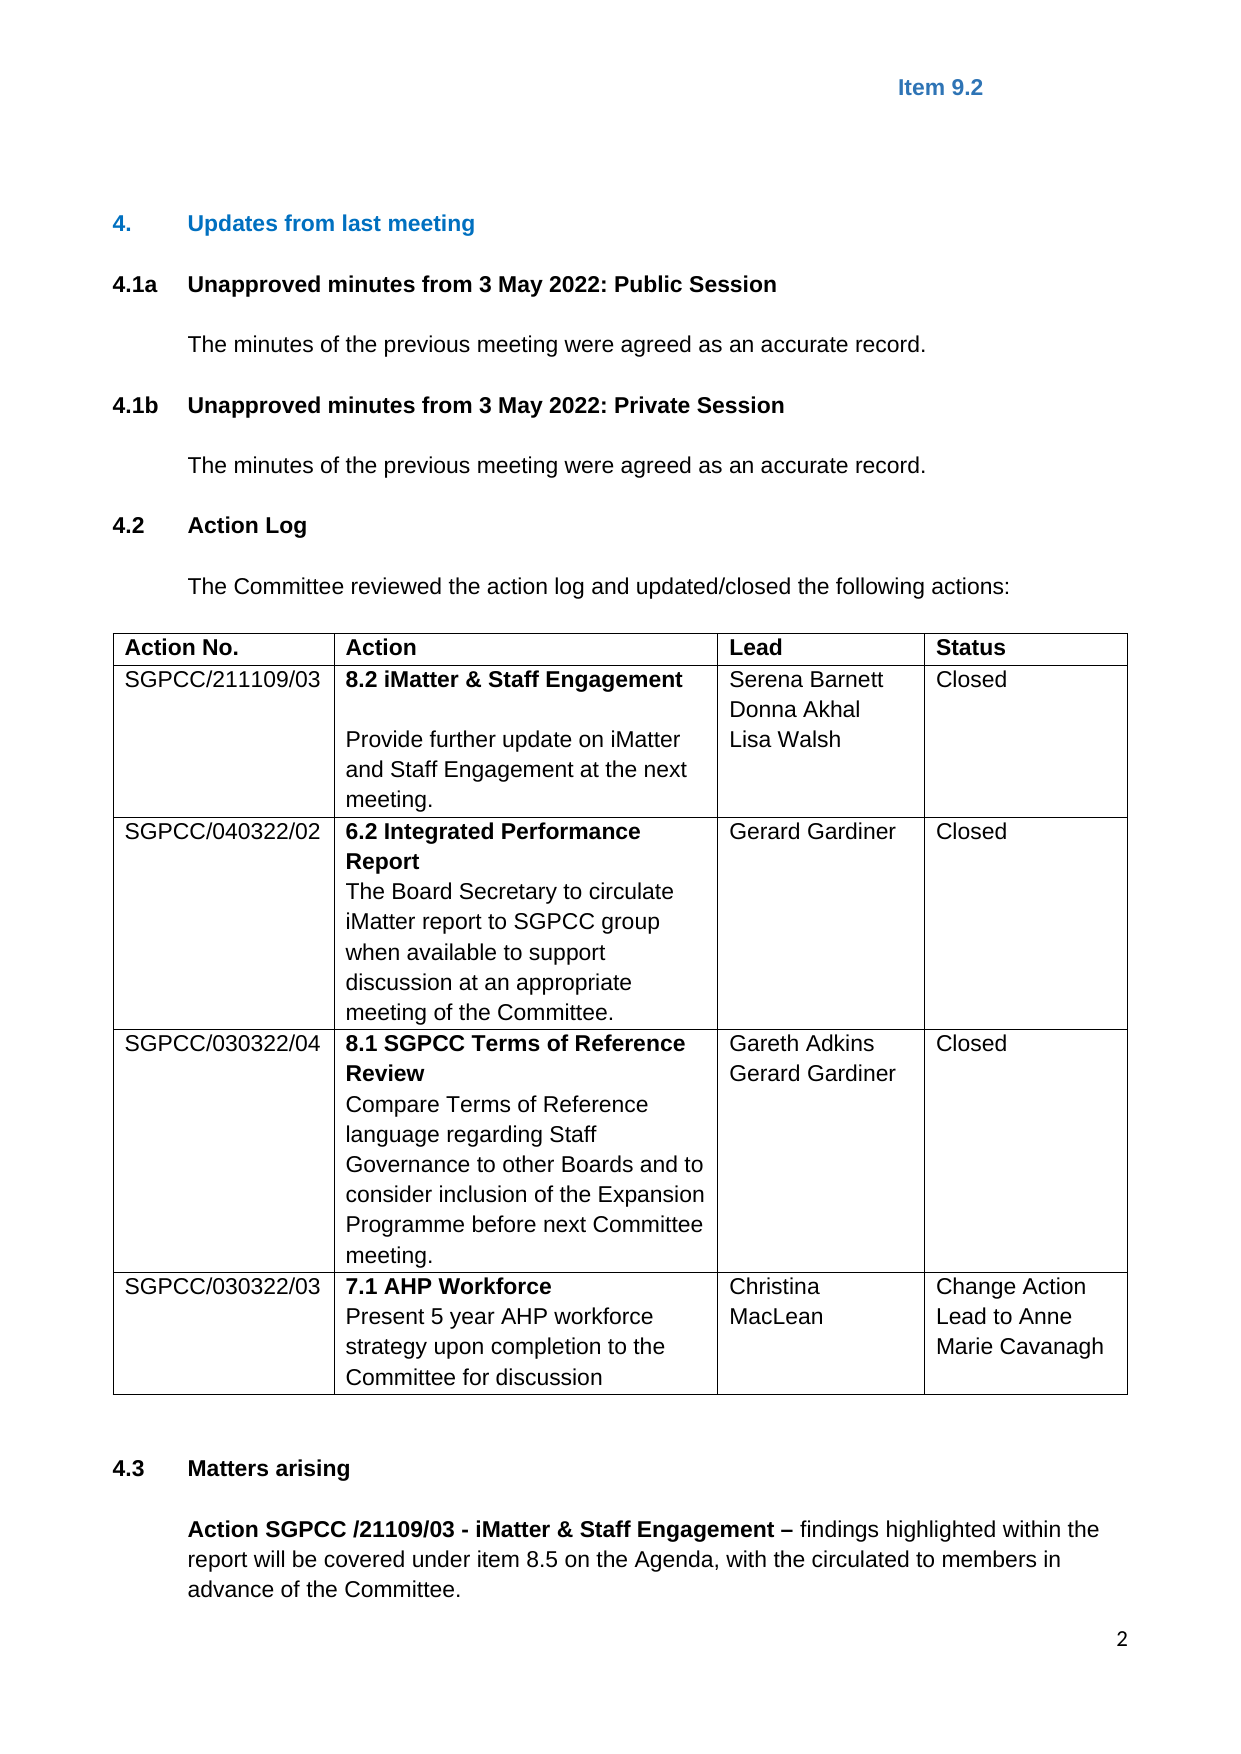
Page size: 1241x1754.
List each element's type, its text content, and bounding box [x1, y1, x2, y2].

text 4.3 Matters arising [112, 1455, 1128, 1482]
table_cell 6.2 Integrated Performance Report The Board Secretary to circulate iMatter report to SGPCC group when available to support discussion at an appropriate meeting of the Committee. [335, 818, 717, 1029]
table_cell 8.2 iMatter & Staff Engagement Provide further update on iMatter and Staff Engagement at the next meeting. [335, 666, 717, 817]
table_cell Serena Barnett Donna Akhal Lisa Walsh [718, 666, 924, 817]
table_cell 8.1 SGPCC Terms of Reference Review Compare Terms of Reference language regarding Staff Governance to other Boards and to consider inclusion of the Expansion Programme before next Committee meeting. [335, 1030, 717, 1272]
text 4. Updates from last meeting [112, 210, 1128, 237]
table_cell Gerard Gardiner [718, 818, 924, 1029]
table_header Lead [718, 634, 924, 664]
table_cell SGPCC/040322/02 [114, 818, 334, 1029]
text The Committee reviewed the action log and updated/closed the following actions: [112, 573, 1128, 599]
text 4.1b Unapproved minutes from 3 May 2022: Private Session [112, 392, 1128, 418]
text Action SGPCC /21109/03 - iMatter & Staff Engagement – findings highlighted within the report will be covered under item 8.5 on the Agenda, with the circulated to members in advance of the Committee. [187, 1516, 1128, 1602]
table_cell Closed [925, 818, 1127, 1029]
table_cell 7.1 AHP Workforce Present 5 year AHP workforce strategy upon completion to the Committee for discussion [335, 1273, 717, 1394]
table_cell SGPCC/211109/03 [114, 666, 334, 817]
table_cell SGPCC/030322/03 [114, 1273, 334, 1394]
table_cell Christina MacLean [718, 1273, 924, 1394]
table_cell Gareth Adkins Gerard Gardiner [718, 1030, 924, 1272]
table_cell Closed [925, 1030, 1127, 1272]
table_cell Change Action Lead to Anne Marie Cavanagh [925, 1273, 1127, 1394]
table_cell SGPCC/030322/04 [114, 1030, 334, 1272]
table_cell Closed [925, 666, 1127, 817]
table_header Status [925, 634, 1127, 664]
text 4.1a Unapproved minutes from 3 May 2022: Public Session [112, 271, 1128, 297]
text The minutes of the previous meeting were agreed as an accurate record. [112, 452, 1128, 478]
table_header Action [335, 634, 717, 664]
table_header Action No. [114, 634, 334, 664]
text 4.2 Action Log [112, 512, 1128, 539]
text The minutes of the previous meeting were agreed as an accurate record. [112, 331, 1128, 358]
